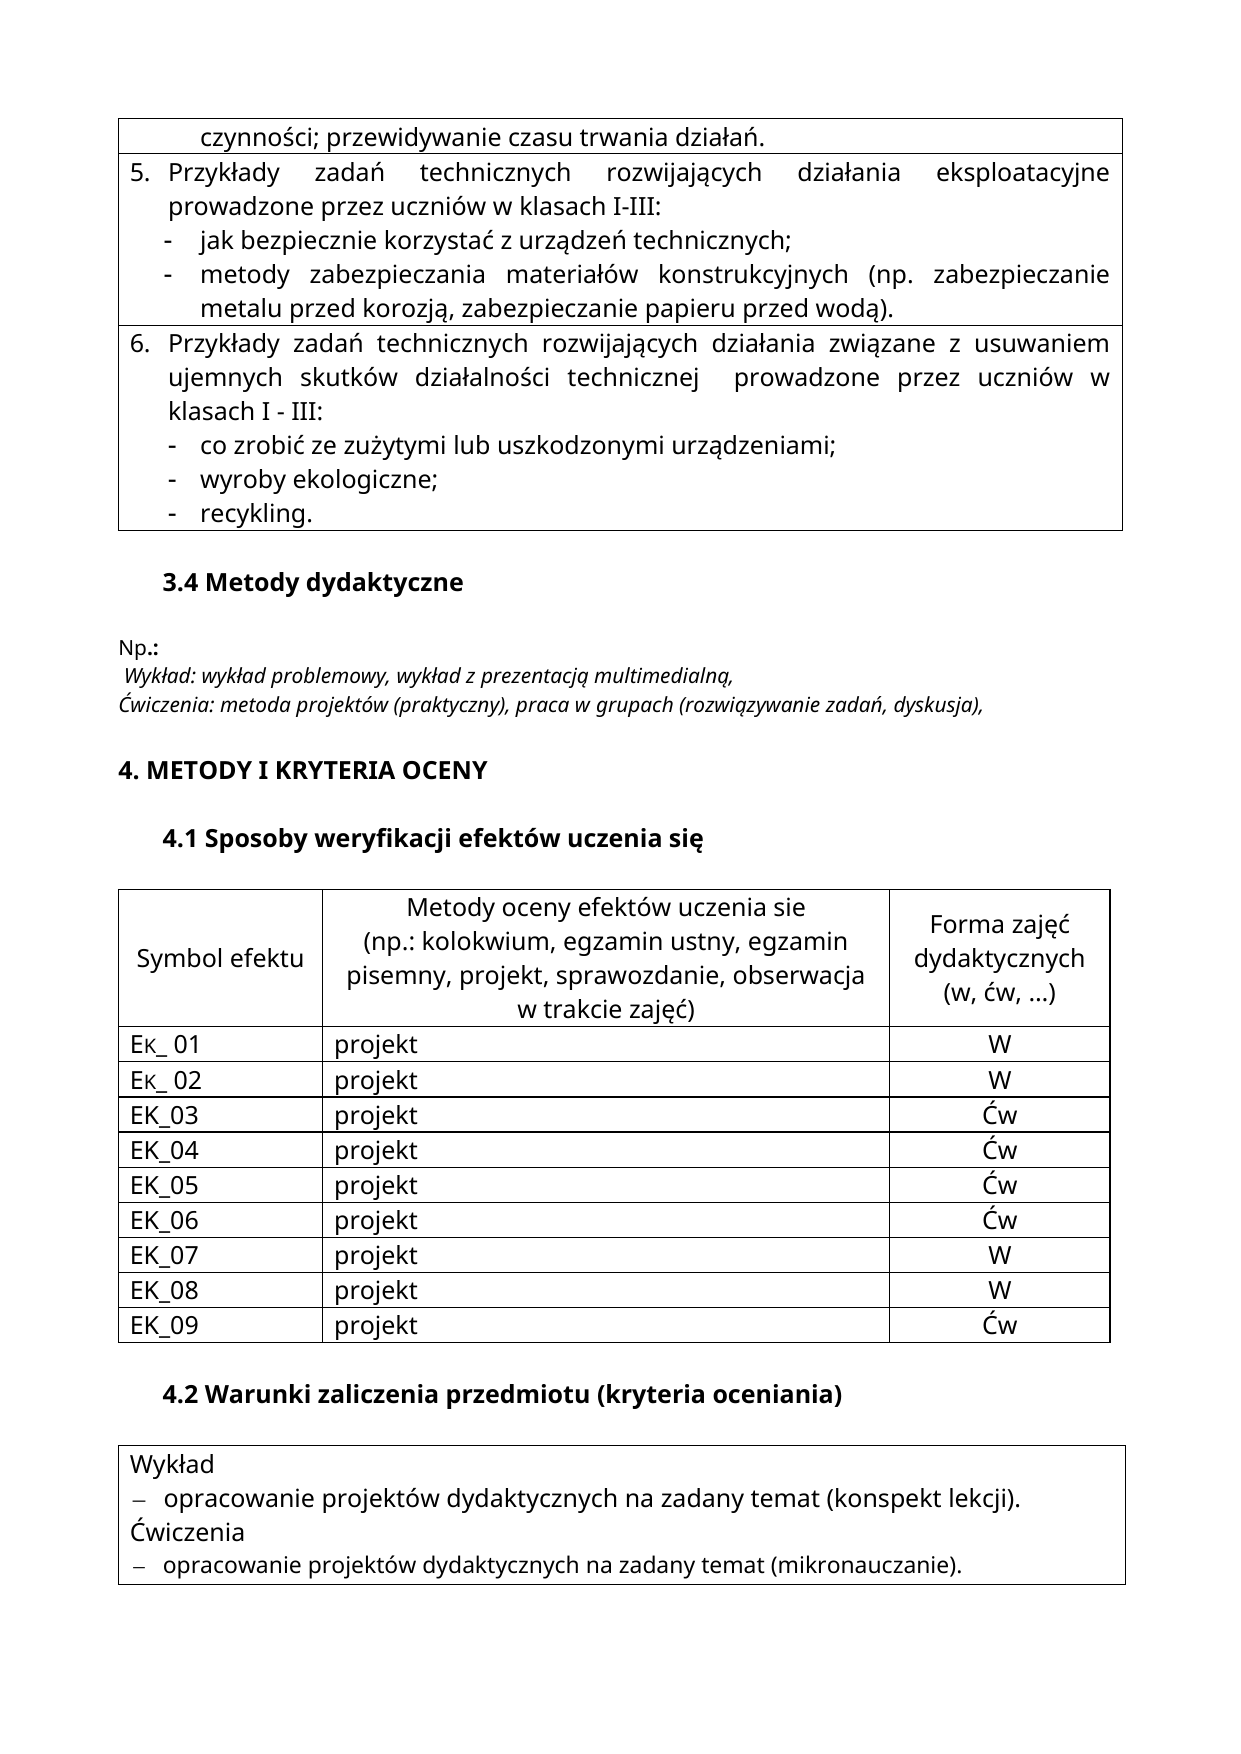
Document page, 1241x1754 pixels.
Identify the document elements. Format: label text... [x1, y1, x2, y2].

table_cell EK_05 [119, 1168, 322, 1202]
table_cell Ćw [890, 1308, 1109, 1342]
table_header Metody oceny efektów uczenia sie (np.: kolokwium, egzamin ustny, egzamin pisemny, projekt, sprawozdanie, obserwacja w trakcie zajęć) [323, 890, 889, 1026]
text 4.2 Warunki zaliczenia przedmiotu (kryteria oceniania) [162, 1377, 1122, 1411]
table_cell projekt [323, 1168, 889, 1202]
table_cell projekt [323, 1308, 889, 1342]
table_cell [119, 119, 1122, 153]
table_cell W [890, 1238, 1109, 1272]
table_cell projekt [323, 1098, 889, 1131]
table_cell W [890, 1027, 1109, 1061]
text Np.: [118, 633, 1122, 662]
table_cell EK_04 [119, 1133, 322, 1167]
table_header Wykład opracowanie projektów dydaktycznych na zadany temat (konspekt lekcji). Ćwiczenia opracowanie projektów dydaktycznych na zadany temat (mikronauczanie). [119, 1446, 1125, 1584]
text 4.1 Sposoby weryfikacji efektów uczenia się [162, 821, 1122, 855]
table_cell Ćw [890, 1168, 1109, 1202]
table_cell EK_03 [119, 1098, 322, 1131]
text Wykład: wykład problemowy, wykład z prezentacją multimedialną, [118, 662, 1122, 690]
table_cell Ćw [890, 1203, 1109, 1237]
table_cell EK_07 [119, 1238, 322, 1272]
table_cell EK_08 [119, 1273, 322, 1307]
text 3.4 Metody dydaktyczne [162, 565, 1122, 599]
table_cell projekt [323, 1133, 889, 1167]
table_cell Ek_ 01 [119, 1027, 322, 1061]
table_cell W [890, 1062, 1109, 1096]
table_cell Przykłady zadań technicznych rozwijających działania związane z usuwaniem ujemnych skutków działalności technicznej prowadzone przez uczniów w klasach I - III: co zrobić ze zużytymi lub uszkodzonymi urządzeniami; wyroby ekologiczne; recykling. [119, 326, 1122, 530]
table_cell EK_09 [119, 1308, 322, 1342]
table_cell EK_06 [119, 1203, 322, 1237]
table_header Symbol efektu [119, 890, 322, 1026]
table_cell Przykłady zadań technicznych rozwijających działania eksploatacyjne prowadzone przez uczniów w klasach I-III: jak bezpiecznie korzystać z urządzeń technicznych; metody zabezpieczania materiałów konstrukcyjnych (np. zabezpieczanie metalu przed korozją, zabezpieczanie papieru przed wodą). [119, 154, 1122, 324]
table_cell projekt [323, 1027, 889, 1061]
text Ćwiczenia: metoda projektów (praktyczny), praca w grupach (rozwiązywanie zadań, dyskusja), [118, 690, 1122, 718]
table_header Forma zajęć dydaktycznych (w, ćw, …) [890, 890, 1109, 1026]
table_cell projekt [323, 1062, 889, 1096]
table_cell projekt [323, 1203, 889, 1237]
table_cell W [890, 1273, 1109, 1307]
table_cell Ćw [890, 1098, 1109, 1131]
table_cell Ćw [890, 1133, 1109, 1167]
table_cell Ek_ 02 [119, 1062, 322, 1096]
table_cell projekt [323, 1238, 889, 1272]
text 4. METODY I KRYTERIA OCENY [118, 753, 1122, 787]
table_cell projekt [323, 1273, 889, 1307]
